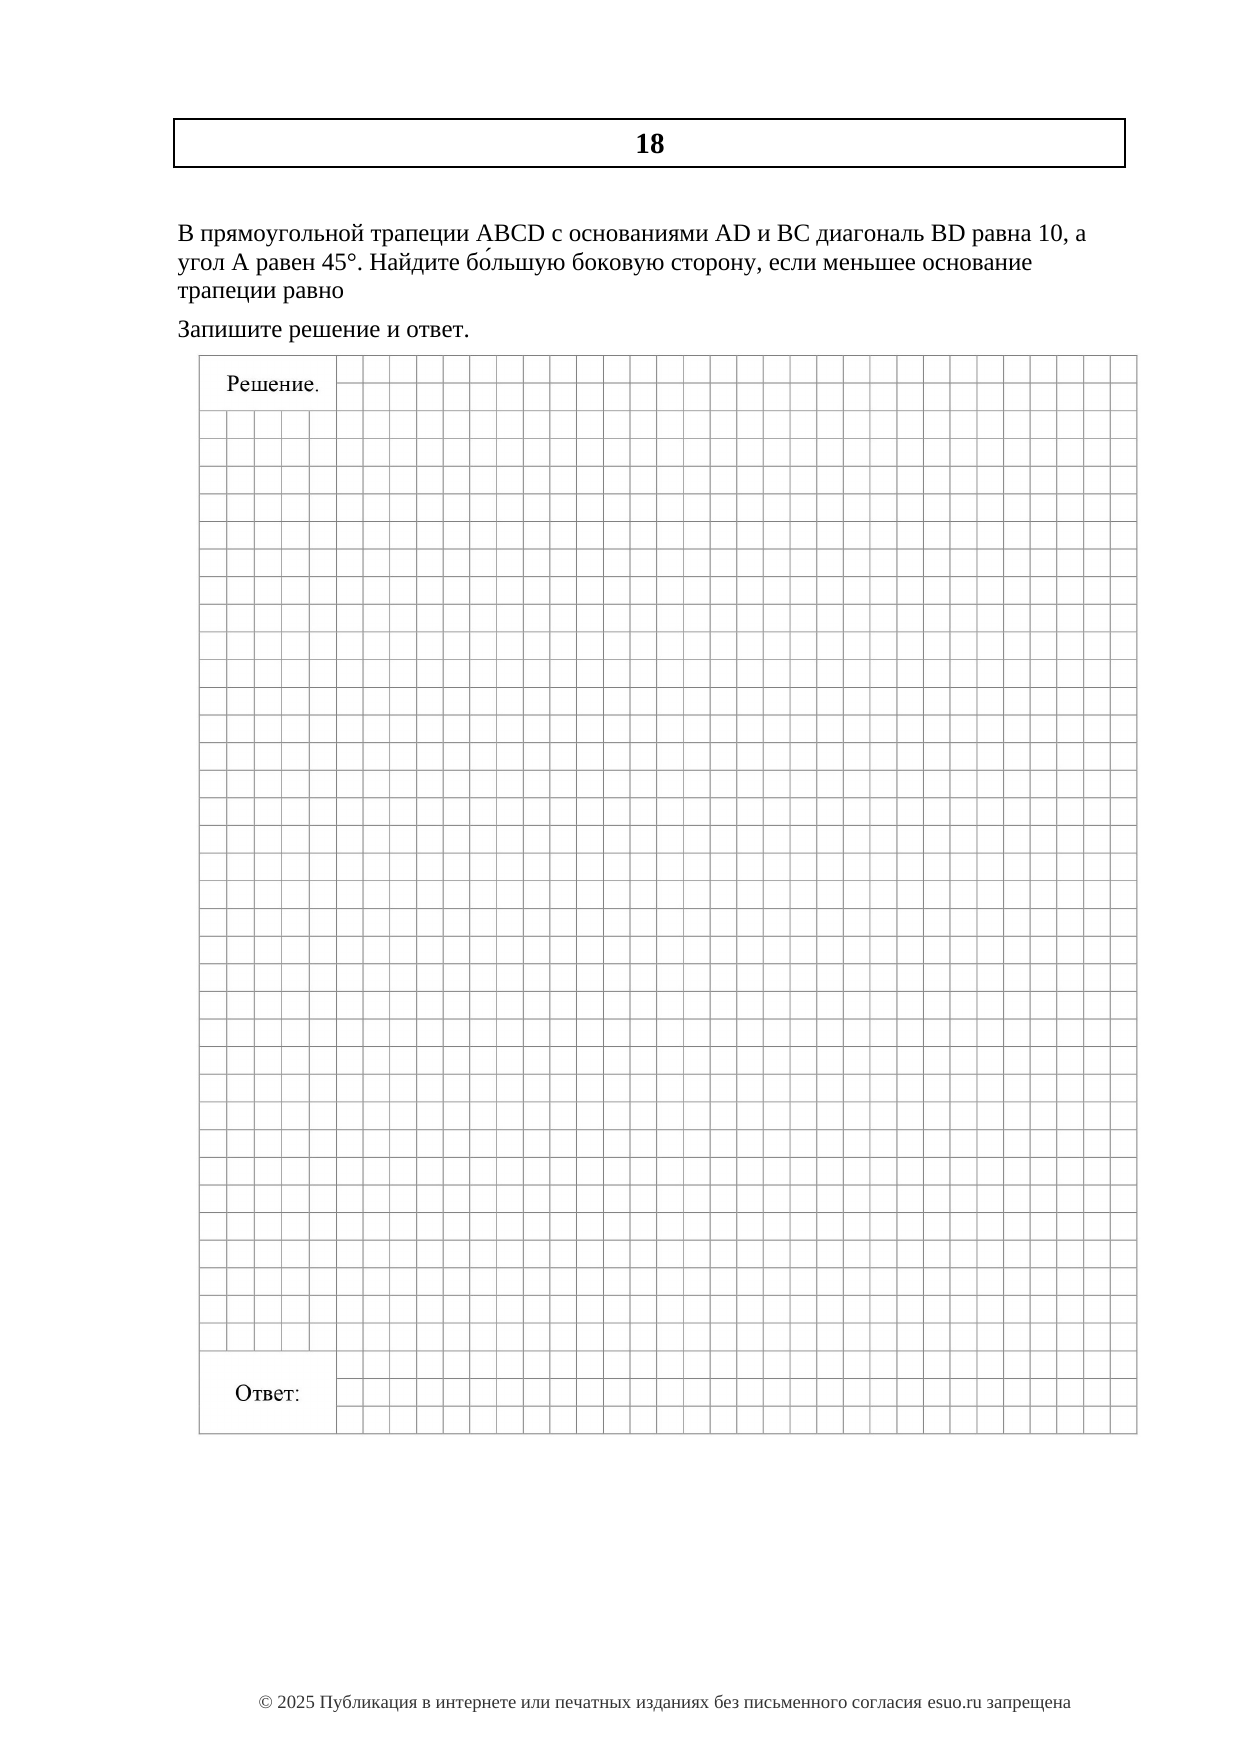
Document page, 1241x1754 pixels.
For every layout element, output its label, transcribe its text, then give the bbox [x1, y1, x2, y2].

text В прямоугольной трапеции ABCD с основаниями AD и BC диагональ BD равна 10, а угол А равен 45°. Найдите бо́льшую боковую сторону, если меньшее основание трапеции равно [177, 218, 1122, 304]
picture [196, 353, 1142, 1437]
subtitle 18 [175, 120, 1124, 166]
text Запишите решение и ответ. [177, 314, 1122, 343]
